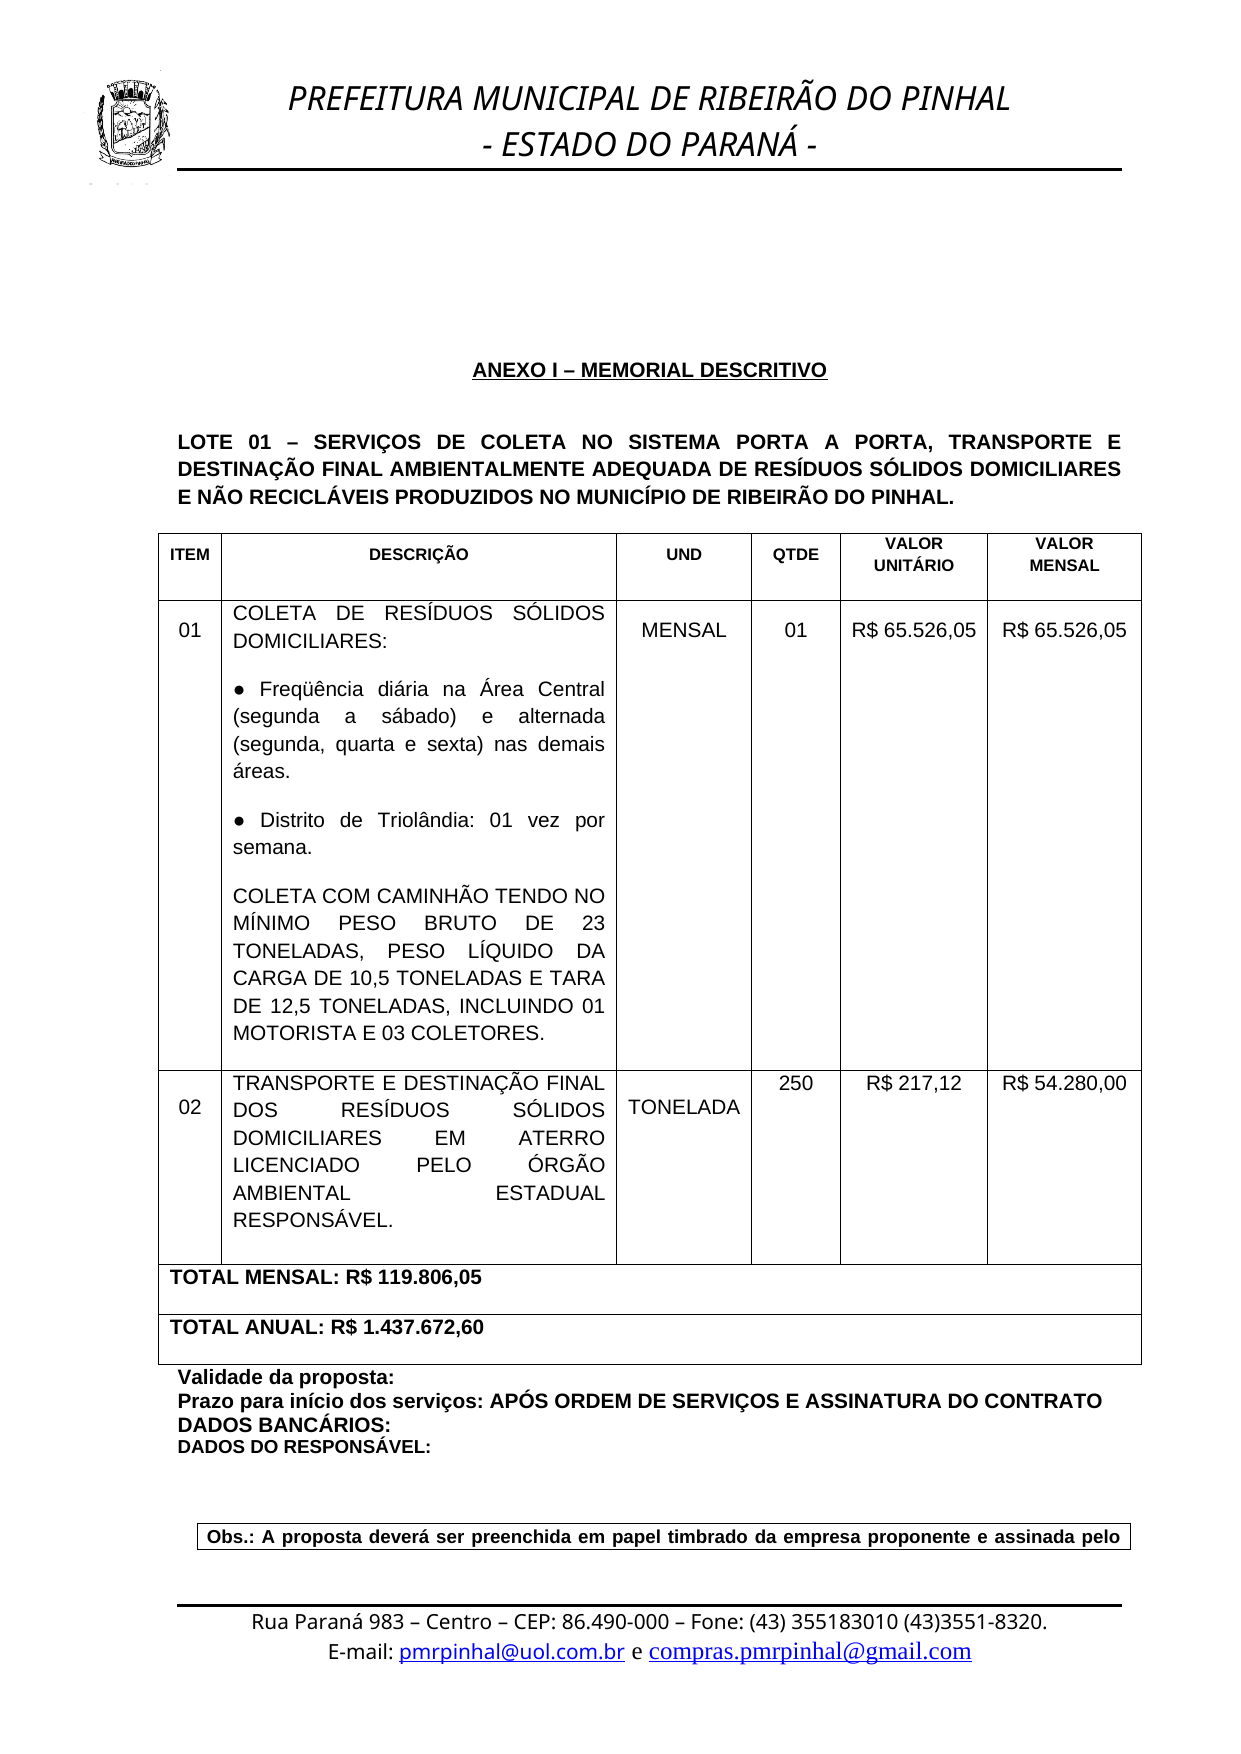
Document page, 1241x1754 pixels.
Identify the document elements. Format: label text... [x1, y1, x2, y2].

table_cell 01 [159, 601, 221, 1070]
table_cell COLETA DE RESÍDUOS SÓLIDOS DOMICILIARES: ● Freqüência diária na Área Central (segunda a sábado) e alternada (segunda, quarta e sexta) nas demais áreas. ● Distrito de Triolândia: 01 vez por semana. COLETA COM CAMINHÃO TENDO NO MÍNIMO PESO BRUTO DE 23 TONELADAS, PESO LÍQUIDO DA CARGA DE 10,5 TONELADAS E TARA DE 12,5 TONELADAS, INCLUINDO 01 MOTORISTA E 03 COLETORES. [222, 601, 616, 1070]
table_cell TRANSPORTE E DESTINAÇÃO FINAL DOS RESÍDUOS SÓLIDOS DOMICILIARES EM ATERRO LICENCIADO PELO ÓRGÃO AMBIENTAL ESTADUAL RESPONSÁVEL. [222, 1071, 616, 1264]
table_header VALOR MENSAL [988, 534, 1141, 600]
table_cell 02 [159, 1071, 221, 1264]
text Validade da proposta: [177, 1365, 1122, 1388]
table_cell 01 [752, 601, 840, 1070]
table_header QTDE [752, 534, 840, 600]
table_header VALOR UNITÁRIO [841, 534, 987, 600]
picture [83, 65, 186, 185]
table_cell TOTAL MENSAL: R$ 119.806,05 [159, 1265, 1141, 1314]
table_cell TOTAL ANUAL: R$ 1.437.672,60 [159, 1315, 1141, 1363]
title ANEXO I – MEMORIAL DESCRITIVO [177, 358, 1122, 382]
text DADOS BANCÁRIOS: [177, 1412, 1122, 1436]
table_cell TONELADA [617, 1071, 751, 1264]
text LOTE 01 – SERVIÇOS DE COLETA NO SISTEMA PORTA A PORTA, TRANSPORTE E DESTINAÇÃO FINAL AMBIENTALMENTE ADEQUADA DE RESÍDUOS SÓLIDOS DOMICILIARES E NÃO RECICLÁVEIS PRODUZIDOS NO MUNICÍPIO DE RIBEIRÃO DO PINHAL. [177, 430, 1122, 509]
table_cell R$ 65.526,05 [988, 601, 1141, 1070]
table_header UND [617, 534, 751, 600]
text DADOS DO RESPONSÁVEL: [177, 1436, 1122, 1458]
text Prazo para início dos serviços: APÓS ORDEM DE SERVIÇOS E ASSINATURA DO CONTRATO [177, 1388, 1122, 1412]
table_cell R$ 54.280,00 [988, 1071, 1141, 1264]
table_cell MENSAL [617, 601, 751, 1070]
table_cell R$ 65.526,05 [841, 601, 987, 1070]
table_cell 250 [752, 1071, 840, 1264]
table_cell R$ 217,12 [841, 1071, 987, 1264]
table_header ITEM [159, 534, 221, 600]
table_header DESCRIÇÃO [222, 534, 616, 600]
